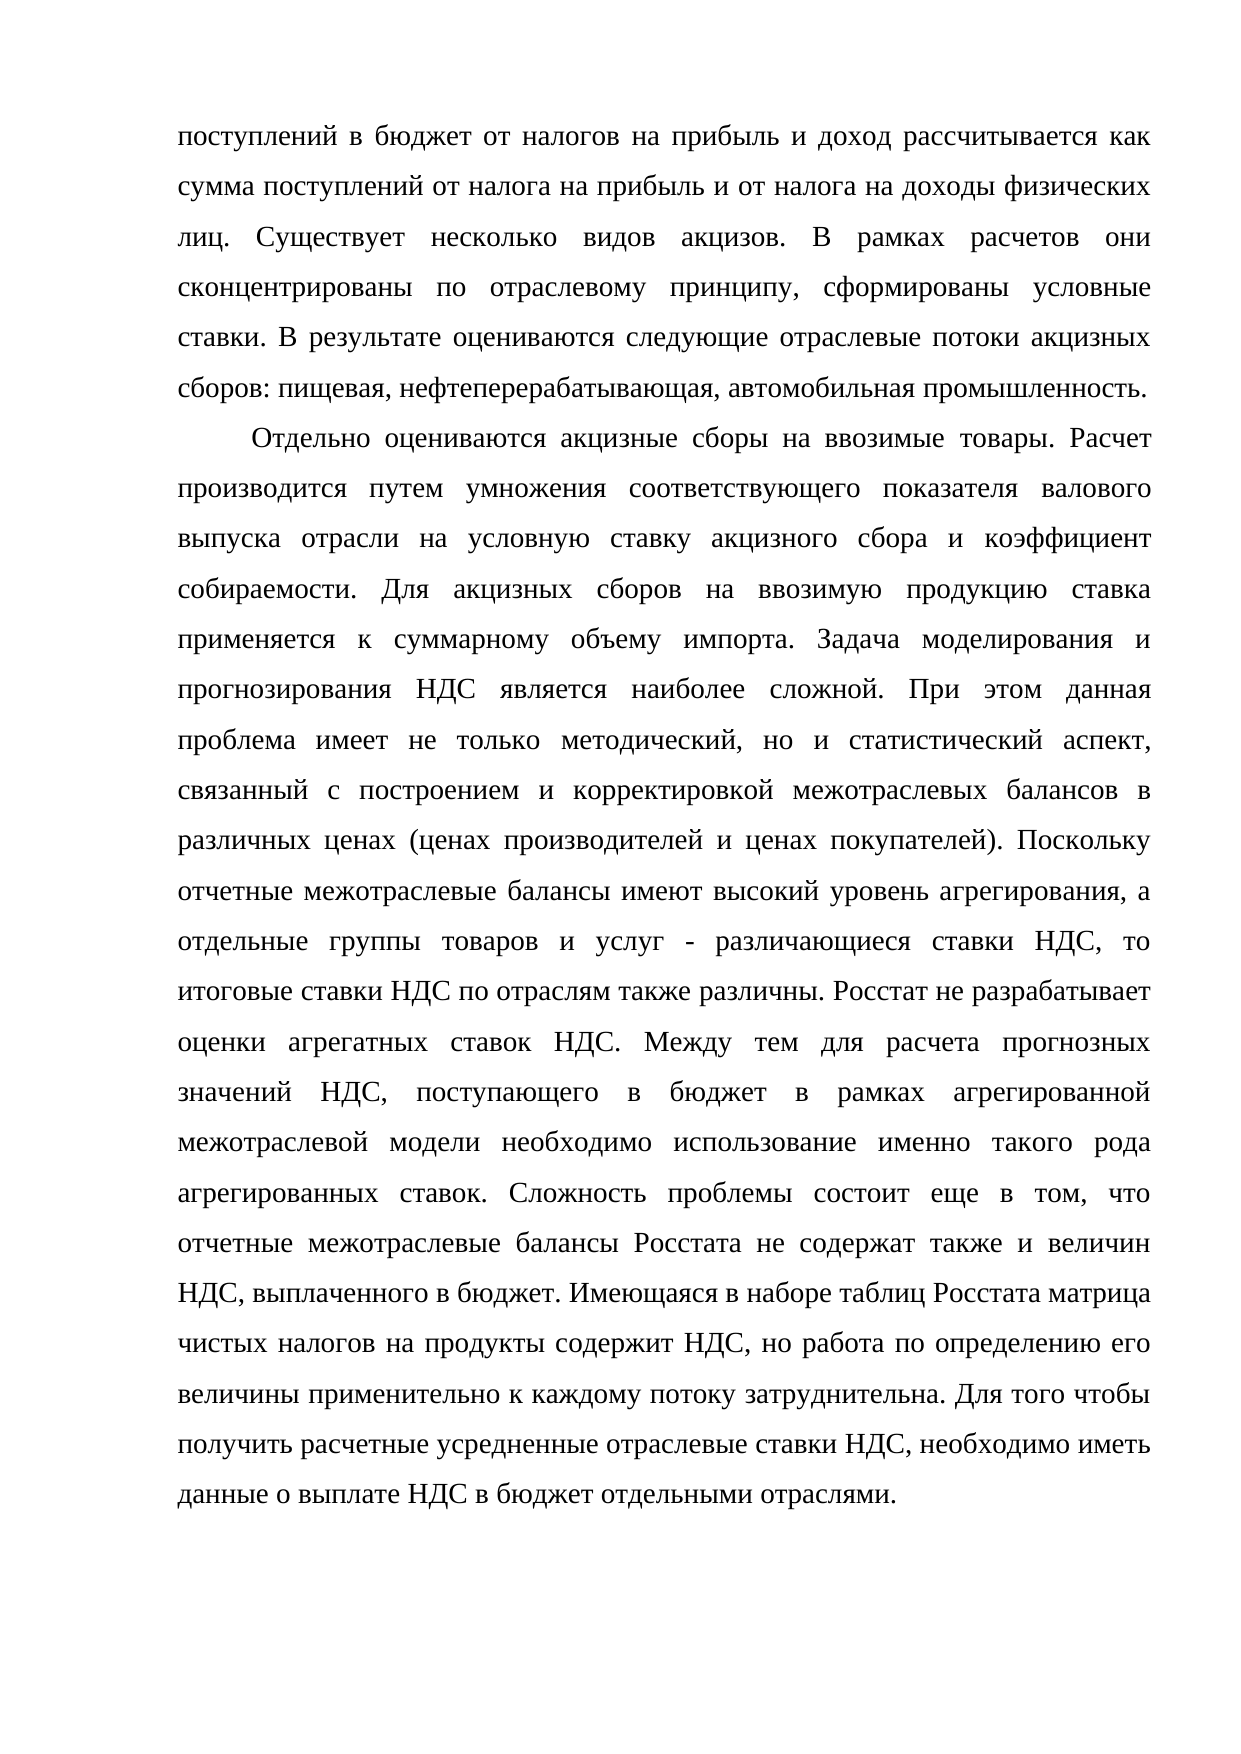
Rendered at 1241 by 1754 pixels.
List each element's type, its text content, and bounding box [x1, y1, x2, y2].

text Отдельно оцениваются акцизные сборы на ввозимые товары. Расчет производится путем умножения соответствующего показателя валового выпуска отрасли на условную ставку акцизного сбора и коэффициент собираемости. Для акцизных сборов на ввозимую продукцию ставка применяется к суммарному объему импорта. Задача моделирования и прогнозирования НДС является наиболее сложной. При этом данная проблема имеет не только методический, но и статистический аспект, связанный с построением и корректировкой межотраслевых балансов в различных ценах (ценах производителей и ценах покупателей). Поскольку отчетные межотраслевые балансы имеют высокий уровень агрегирования, а отдельные группы товаров и услуг - различающиеся ставки НДС, то итоговые ставки НДС по отраслям также различны. Росстат не разрабатывает оценки агрегатных ставок НДС. Между тем для расчета прогнозных значений НДС, поступающего в бюджет в рамках агрегированной межотраслевой модели необходимо использование именно такого рода агрегированных ставок. Сложность проблемы состоит еще в том, что отчетные межотраслевые балансы Росстата не содержат также и величин НДС, выплаченного в бюджет. Имеющаяся в наборе таблиц Росстата матрица чистых налогов на продукты содержит НДС, но работа по определению его величины применительно к каждому потоку затруднительна. Для того чтобы получить расчетные усредненные отраслевые ставки НДС, необходимо иметь данные о выплате НДС в бюджет отдельными отраслями. [177, 420, 1152, 1510]
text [177, 118, 1152, 403]
